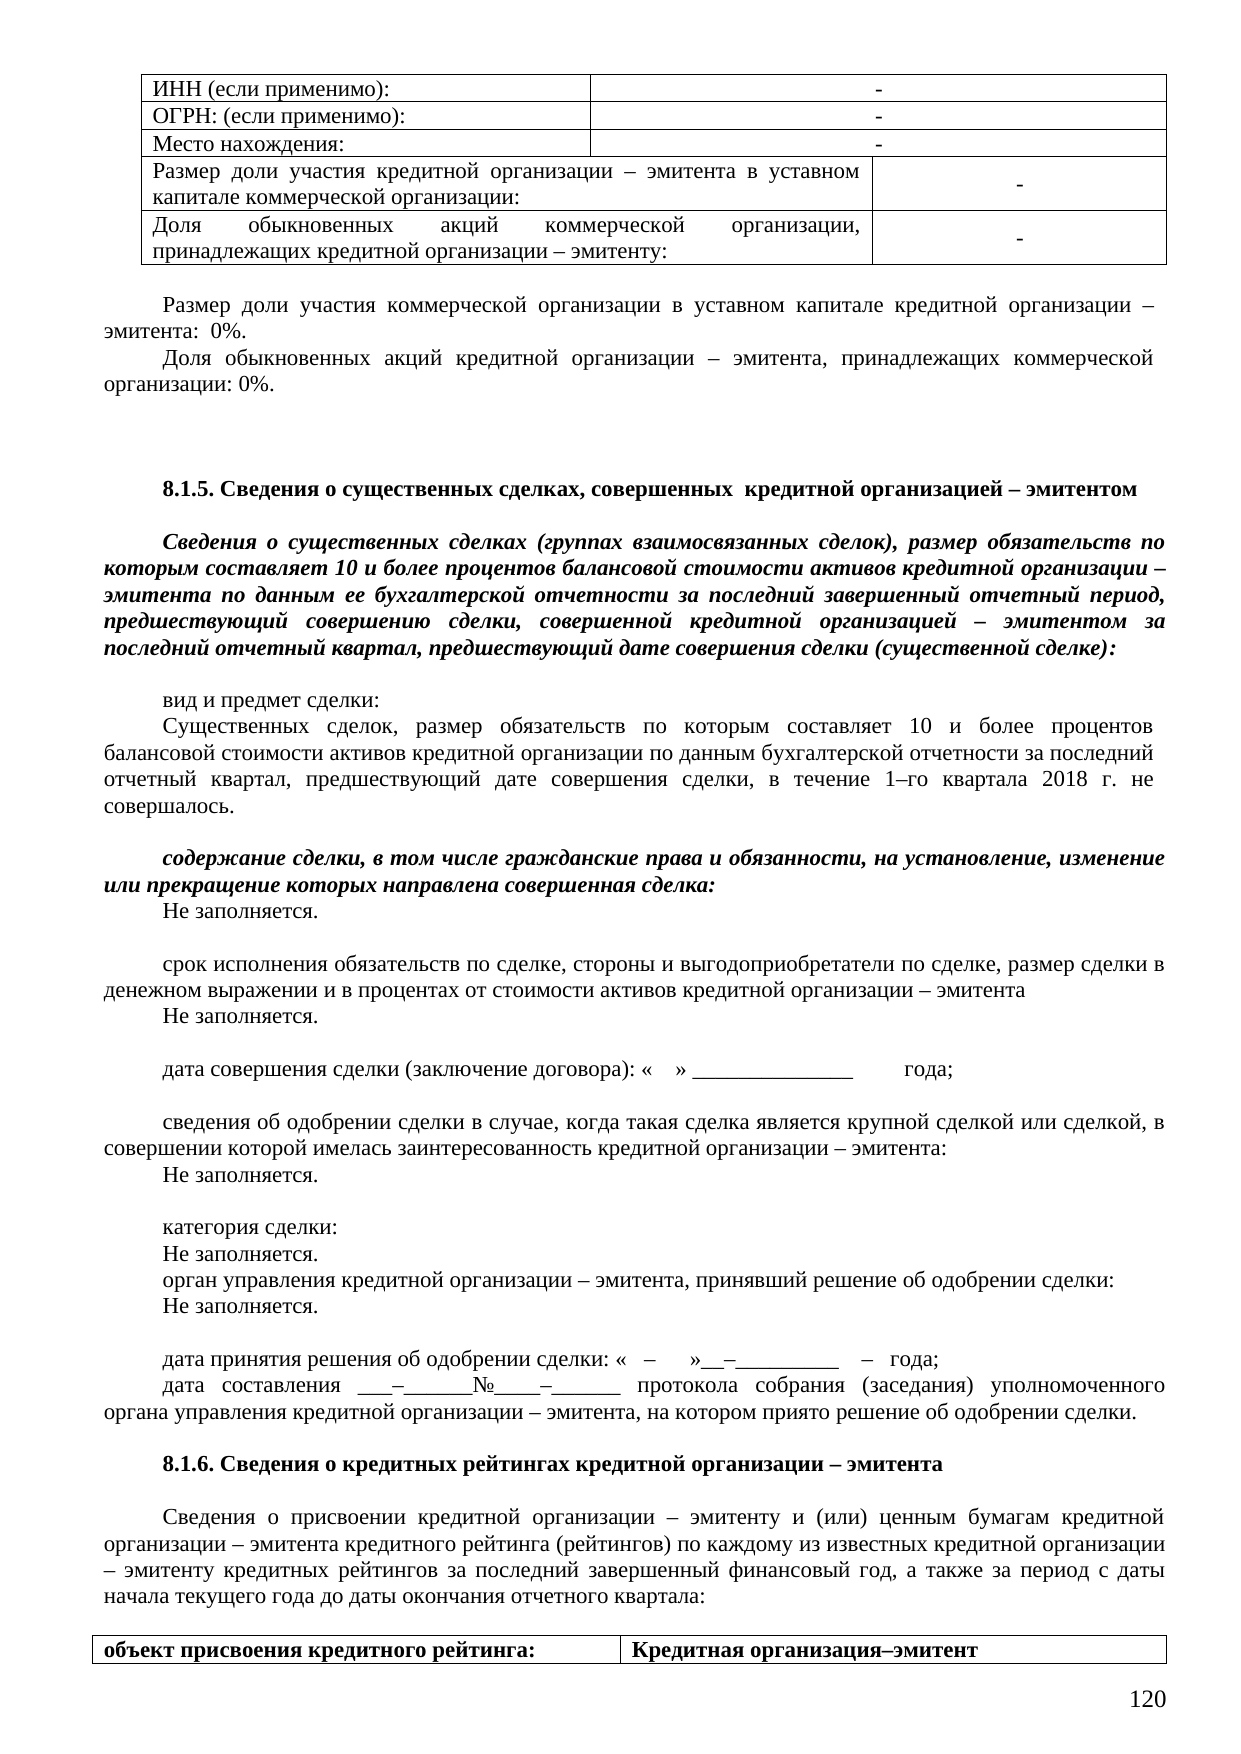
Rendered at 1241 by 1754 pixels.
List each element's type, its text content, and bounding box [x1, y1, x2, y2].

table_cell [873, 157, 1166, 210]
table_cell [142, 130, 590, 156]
text срок исполнения обязательств по сделке, стороны и выгодоприобретатели по сделке, размер сделки в денежном выражении и в процентах от стоимости активов кредитной организации – эмитента [103, 950, 1167, 1002]
text дата принятия решения об одобрении сделки: « – »__–_________ – года; [103, 1345, 1167, 1371]
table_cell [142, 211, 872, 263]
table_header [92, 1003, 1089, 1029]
text сведения об одобрении сделки в случае, когда такая сделка является крупной сделкой или сделкой, в совершении которой имелась заинтересованность кредитной организации – эмитента: [103, 1108, 1167, 1161]
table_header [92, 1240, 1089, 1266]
text 8.1.6. Сведения о кредитных рейтингах кредитной организации – эмитента [103, 1451, 1167, 1477]
text содержание сделки, в том числе гражданские права и обязанности, на установление, изменение или прекращение которых направлена совершенная сделка: [103, 844, 1167, 897]
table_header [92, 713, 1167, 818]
text орган управления кредитной организации – эмитента, принявший решение об одобрении сделки: [103, 1266, 1167, 1292]
text дата совершения сделки (заключение договора): « » ______________ года; [103, 1055, 1167, 1082]
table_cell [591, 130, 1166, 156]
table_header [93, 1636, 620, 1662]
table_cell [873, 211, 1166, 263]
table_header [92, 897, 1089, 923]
text вид и предмет сделки: [103, 686, 1167, 713]
text категория сделки: [103, 1213, 1167, 1240]
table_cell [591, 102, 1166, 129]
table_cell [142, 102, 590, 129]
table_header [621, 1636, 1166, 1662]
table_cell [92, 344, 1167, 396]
text 8.1.5. Сведения о существенных сделках, совершенных кредитной организацией – эмитентом [103, 475, 1167, 502]
text Сведения о присвоении кредитной организации – эмитенту и (или) ценным бумагам кредитной организации – эмитента кредитного рейтинга (рейтингов) по каждому из известных кредитной организации – эмитенту кредитных рейтингов за последний завершенный финансовый год, а также за период с даты начала текущего года до даты окончания отчетного квартала: [103, 1503, 1167, 1609]
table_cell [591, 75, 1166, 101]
text дата составления ___–______№____–______ протокола собрания (заседания) уполномоченного органа управления кредитной организации – эмитента, на котором приято решение об одобрении сделки. [103, 1371, 1167, 1424]
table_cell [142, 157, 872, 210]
text Сведения о существенных сделках (группах взаимосвязанных сделок), размер обязательств по которым составляет 10 и более процентов балансовой стоимости активов кредитной организации – эмитента по данным ее бухгалтерской отчетности за последний завершенный отчетный период, предшествующий совершению сделки, совершенной кредитной организацией – эмитентом за последний отчетный квартал, предшествующий дате совершения сделки (существенной сделке): [103, 528, 1167, 660]
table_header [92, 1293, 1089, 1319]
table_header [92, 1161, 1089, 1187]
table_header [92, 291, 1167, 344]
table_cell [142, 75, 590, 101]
